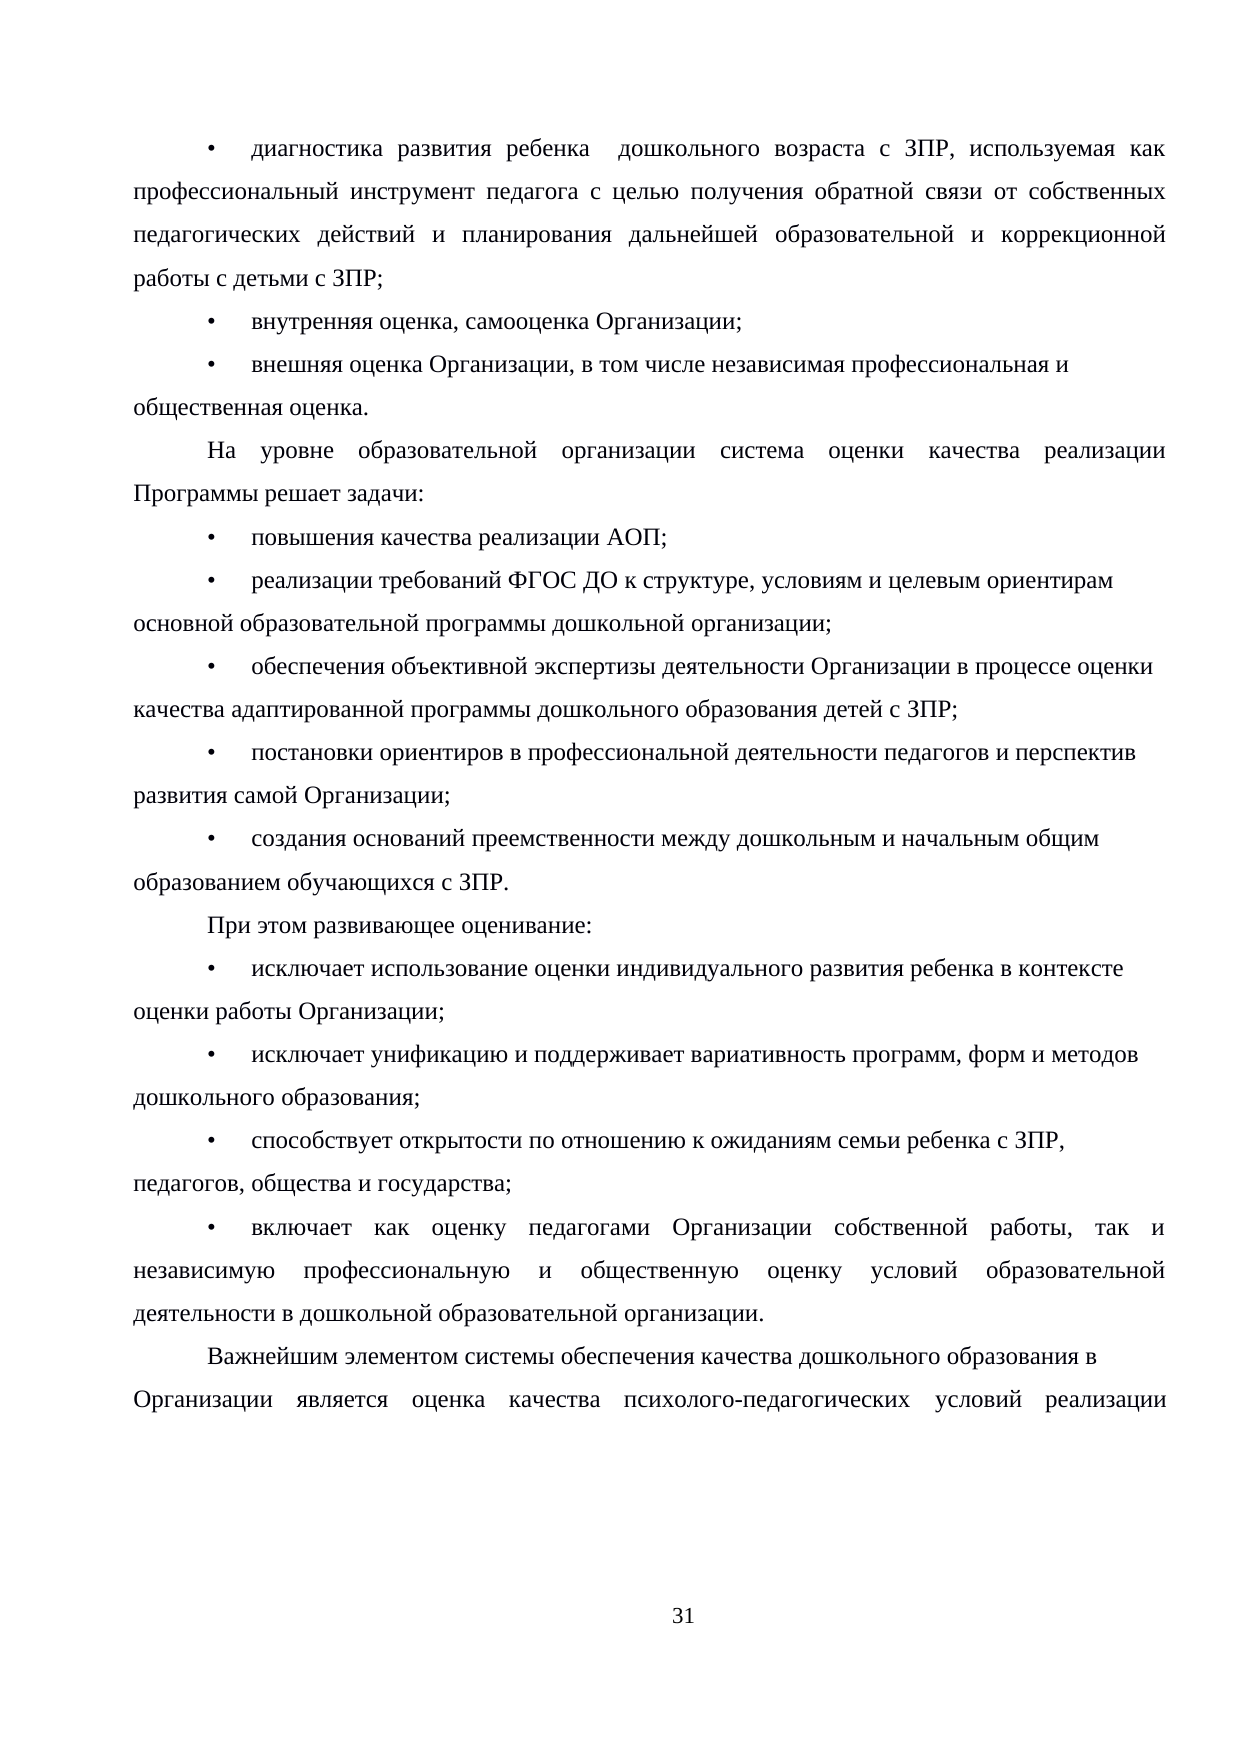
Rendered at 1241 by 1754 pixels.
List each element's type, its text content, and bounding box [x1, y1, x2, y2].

list повышения качества реализации АОП; [207, 522, 1194, 550]
list включает как оценку педагогами Организации собственной работы, так и независимую профессиональную и общественную оценку условий образовательной деятельности в дошкольной образовательной организации. [133, 1212, 1166, 1327]
list исключает унификацию и поддерживает вариативность программ, форм и методов дошкольного образования; [133, 1039, 1166, 1111]
list способствует открытости по отношению к ожиданиям семьи ребенка с ЗПР, педагогов, общества и государства; [133, 1125, 1166, 1197]
text Важнейшим элементом системы обеспечения качества дошкольного образования в Организации является оценка качества психолого-педагогических условий реализации [133, 1341, 1167, 1413]
text При этом развивающее оценивание: [207, 910, 1194, 938]
list диагностика развития ребенка дошкольного возраста с ЗПР, используемая как профессиональный инструмент педагога с целью получения обратной связи от собственных педагогических действий и планирования дальнейшей образовательной и коррекционной работы с детьми с ЗПР; [133, 133, 1167, 291]
list постановки ориентиров в профессиональной деятельности педагогов и перспектив развития самой Организации; [133, 737, 1166, 809]
list обеспечения объективной экспертизы деятельности Организации в процессе оценки качества адаптированной программы дошкольного образования детей с ЗПР; [133, 651, 1166, 723]
list исключает использование оценки индивидуального развития ребенка в контексте оценки работы Организации; [133, 953, 1166, 1025]
text На уровне образовательной организации система оценки качества реализации Программы решает задачи: [133, 435, 1166, 507]
list внутренняя оценка, самооценка Организации; [207, 306, 1194, 334]
list реализации требований ФГОС ДО к структуре, условиям и целевым ориентирам основной образовательной программы дошкольной организации; [133, 565, 1166, 637]
list создания оснований преемственности между дошкольным и начальным общим образованием обучающихся с ЗПР. [133, 823, 1166, 895]
list внешняя оценка Организации, в том числе независимая профессиональная и общественная оценка. [133, 349, 1166, 421]
